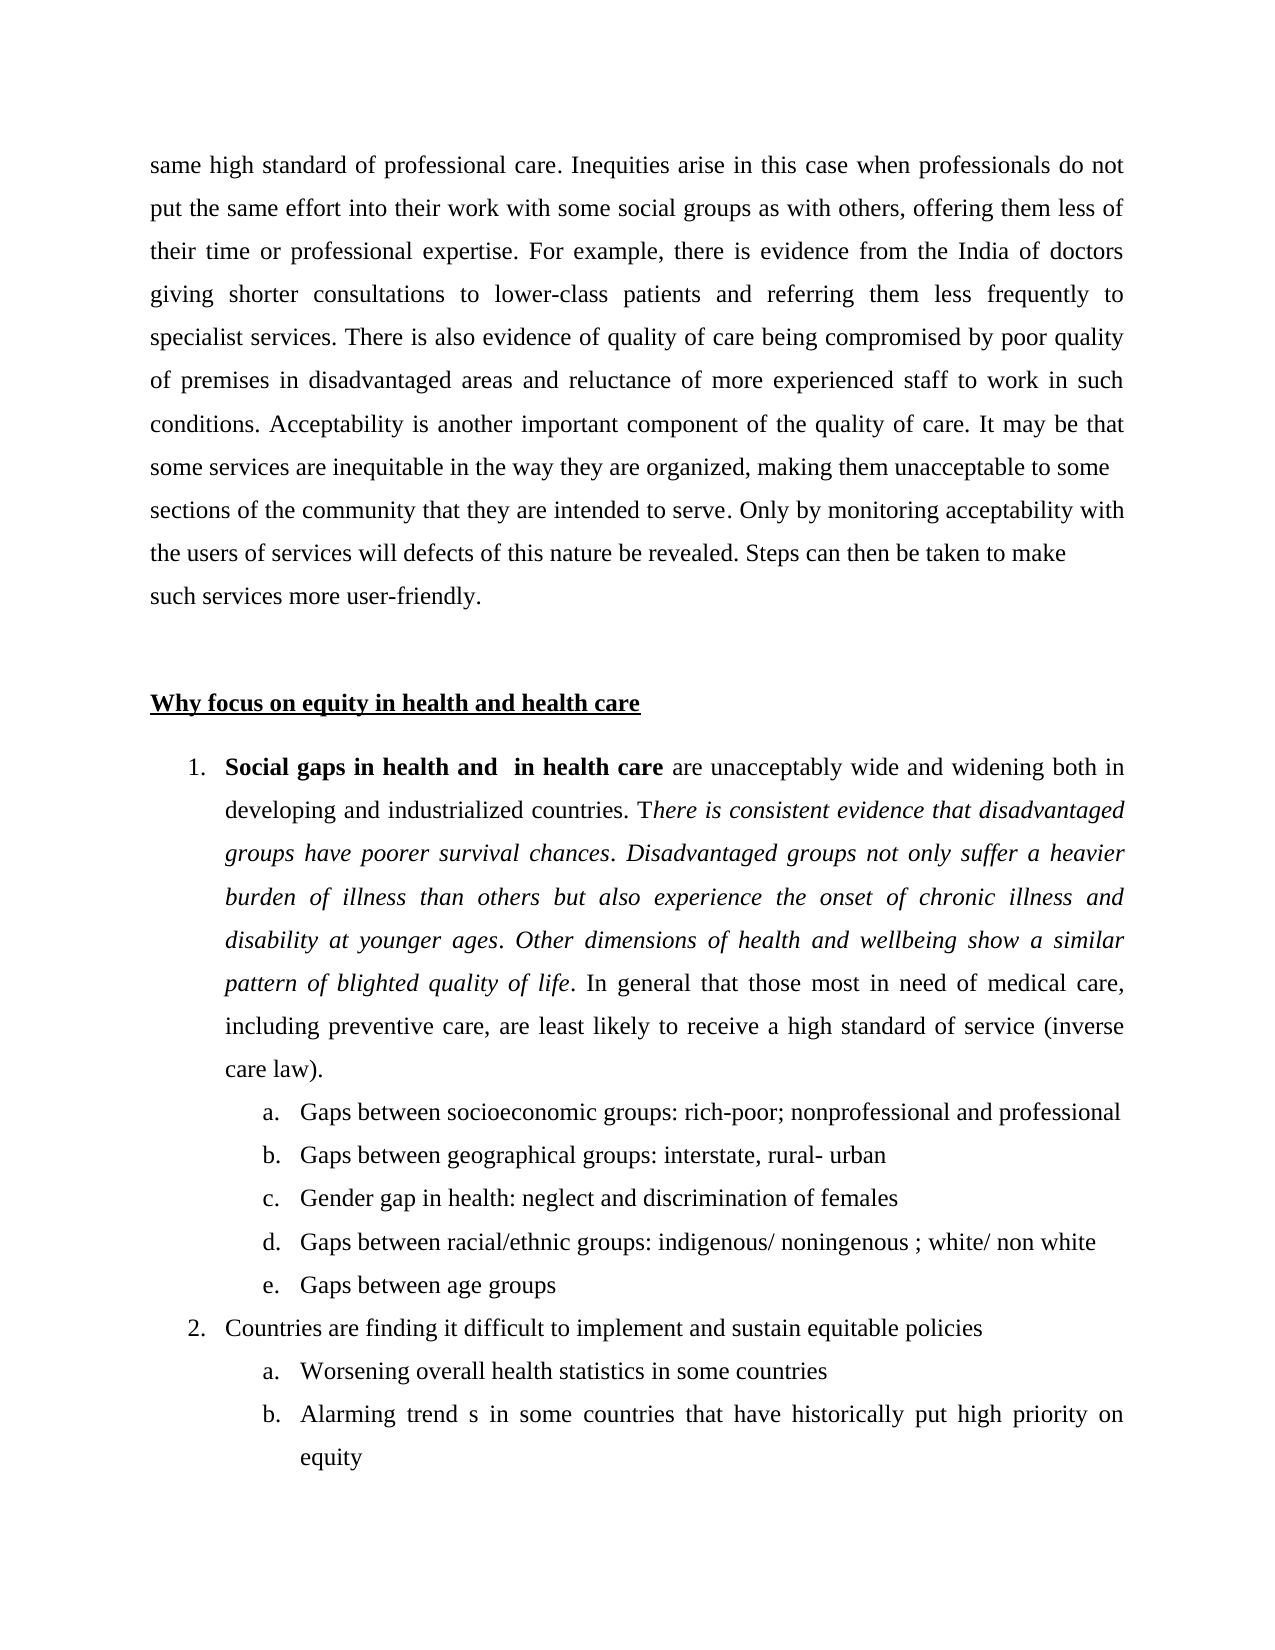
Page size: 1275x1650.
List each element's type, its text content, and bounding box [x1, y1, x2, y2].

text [150, 150, 1125, 481]
list Social gaps in health and in health care are unacceptably wide and widening both in developing and industrialized countries. There is consistent evidence that disadvantaged groups have poorer survival chances. Disadvantaged groups not only suffer a heavier burden of illness than others but also experience the onset of chronic illness and disability at younger ages. Other dimensions of health and wellbeing show a similar pattern of blighted quality of life. In general that those most in need of medical care, including preventive care, are least likely to receive a high standard of service (inverse care law). [187, 752, 1125, 1083]
list Worsening overall health statistics in some countries [262, 1356, 1125, 1385]
list Alarming trend s in some countries that have historically put high priority on equity [262, 1399, 1125, 1471]
text such services more user-friendly. [150, 581, 1125, 610]
list Gaps between age groups [262, 1270, 1125, 1298]
list Gender gap in health: neglect and discrimination of females [262, 1183, 1125, 1212]
list Gaps between racial/ethnic groups: indigenous/ noningenous ; white/ non white [262, 1227, 1125, 1255]
list Gaps between socioeconomic groups: rich-poor; nonprofessional and professional [262, 1097, 1125, 1126]
list Gaps between geographical groups: interstate, rural- urban [262, 1140, 1125, 1169]
list Countries are finding it difficult to implement and sustain equitable policies [187, 1313, 1125, 1342]
text Why focus on equity in health and health care [150, 688, 1125, 717]
text sections of the community that they are intended to serve. Only by monitoring acceptability with the users of services will defects of this nature be revealed. Steps can then be taken to make [150, 495, 1125, 567]
